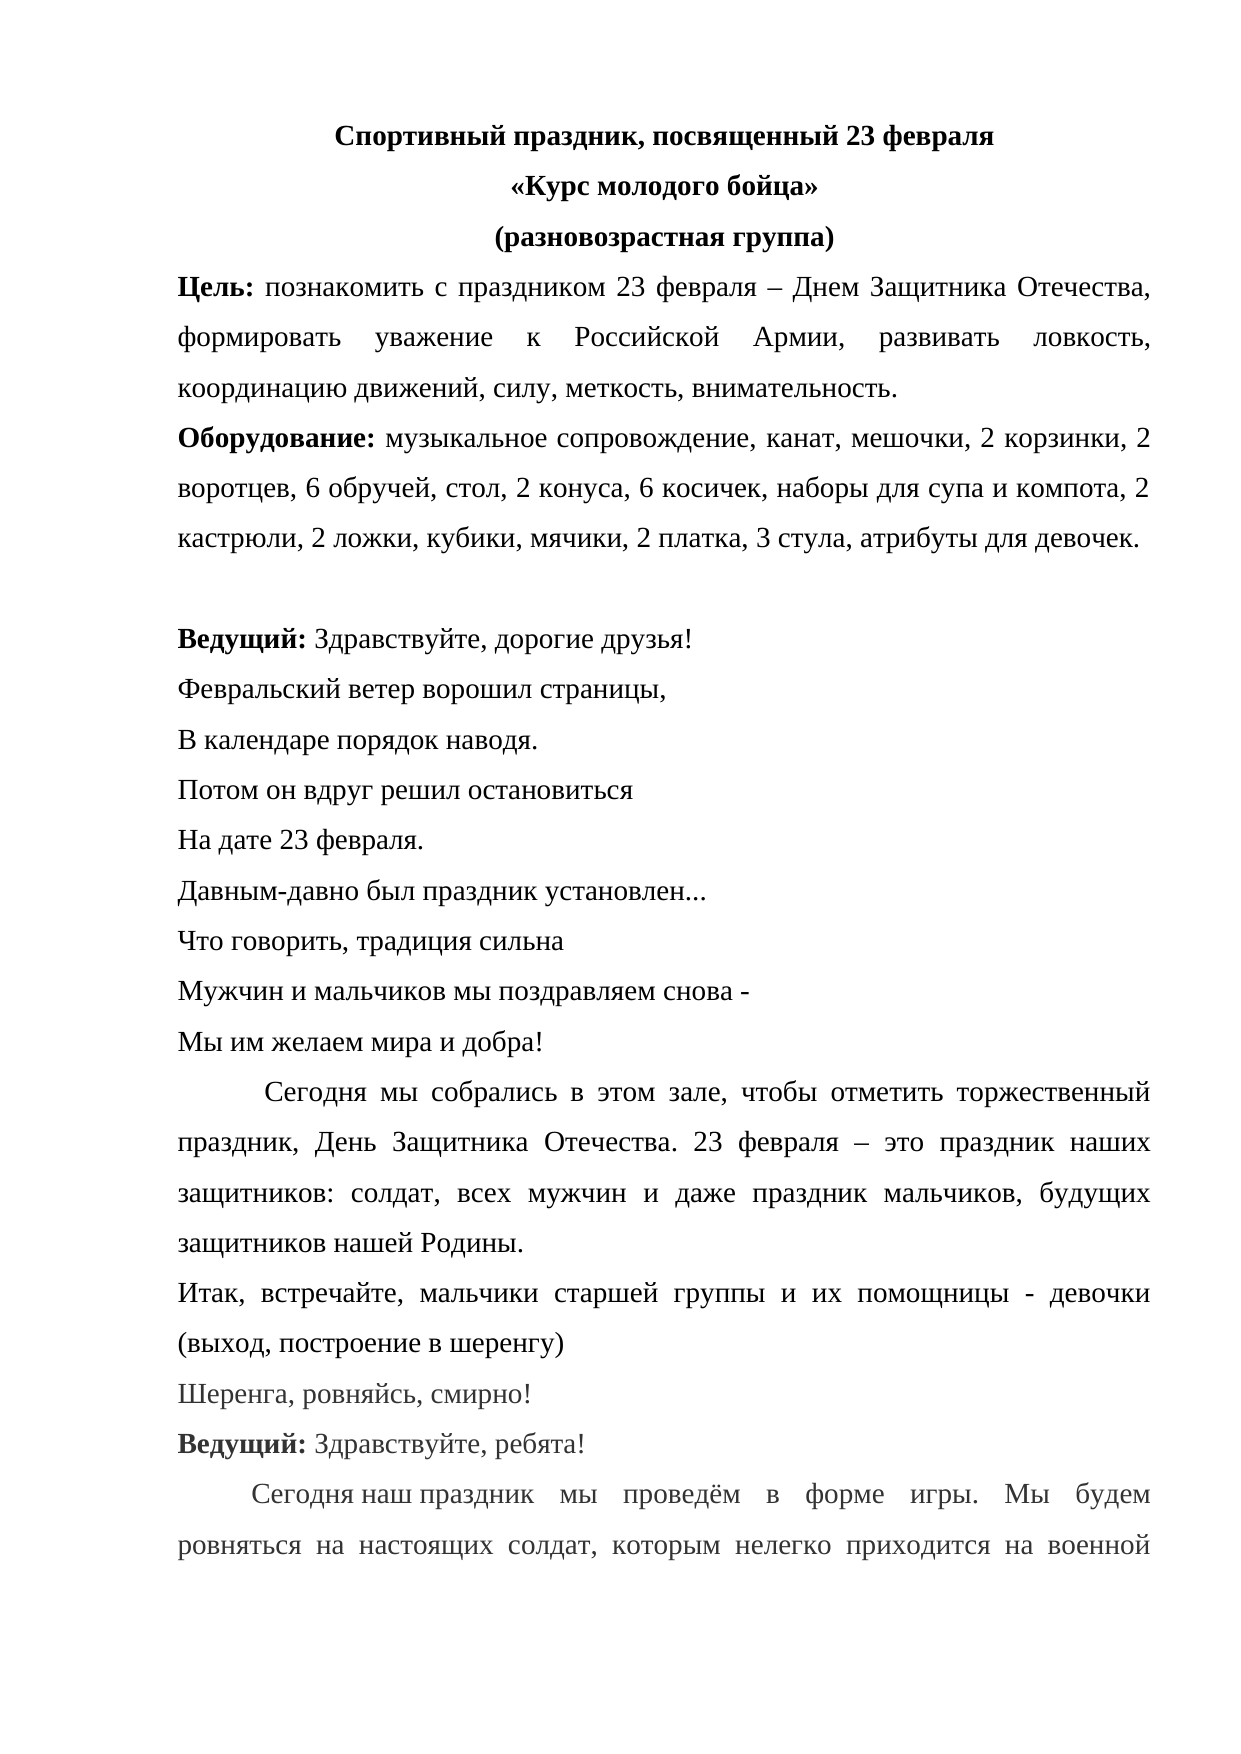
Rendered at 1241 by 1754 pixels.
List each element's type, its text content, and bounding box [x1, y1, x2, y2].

text На дате 23 февраля. [177, 822, 1152, 856]
text В календаре порядок наводя. [177, 722, 1152, 755]
text Что говорить, традиция сильна [177, 923, 1152, 957]
text Сегодня мы собрались в этом зале, чтобы отметить торжественный праздник, День Защитника Отечества. 23 февраля – это праздник наших защитников: солдат, всех мужчин и даже праздник мальчиков, будущих защитников нашей Родины. [177, 1074, 1152, 1258]
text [177, 1477, 1152, 1560]
text Шеренга, ровняйсь, смирно! [177, 1376, 1152, 1409]
text Цель: познакомить с праздником 23 февраля – Днем Защитника Отечества, формировать уважение к Российской Армии, развивать ловкость, координацию движений, силу, меткость, внимательность. [177, 269, 1152, 403]
text (разновозрастная группа) [177, 219, 1152, 252]
text «Курс молодого бойца» [177, 168, 1152, 202]
text Давным-давно был праздник установлен... [177, 873, 1152, 906]
text Ведущий: Здравствуйте, дорогие друзья! [177, 621, 1152, 655]
text Ведущий: Здравствуйте, ребята! [177, 1426, 1152, 1460]
text Оборудование: музыкальное сопровождение, канат, мешочки, 2 корзинки, 2 воротцев, 6 обручей, стол, 2 конуса, 6 косичек, наборы для супа и компота, 2 кастрюли, 2 ложки, кубики, мячики, 2 платка, 3 стула, атрибуты для девочек. [177, 420, 1152, 554]
text Итак, встречайте, мальчики старшей группы и их помощницы - девочки (выход, построение в шеренгу) [177, 1275, 1152, 1359]
text Мы им желаем мира и добра! [177, 1024, 1152, 1057]
text Спортивный праздник, посвященный 23 февраля [177, 118, 1152, 152]
text Потом он вдруг решил остановиться [177, 772, 1152, 806]
text Мужчин и мальчиков мы поздравляем снова - [177, 973, 1152, 1007]
text Февральский ветер ворошил страницы, [177, 672, 1152, 705]
